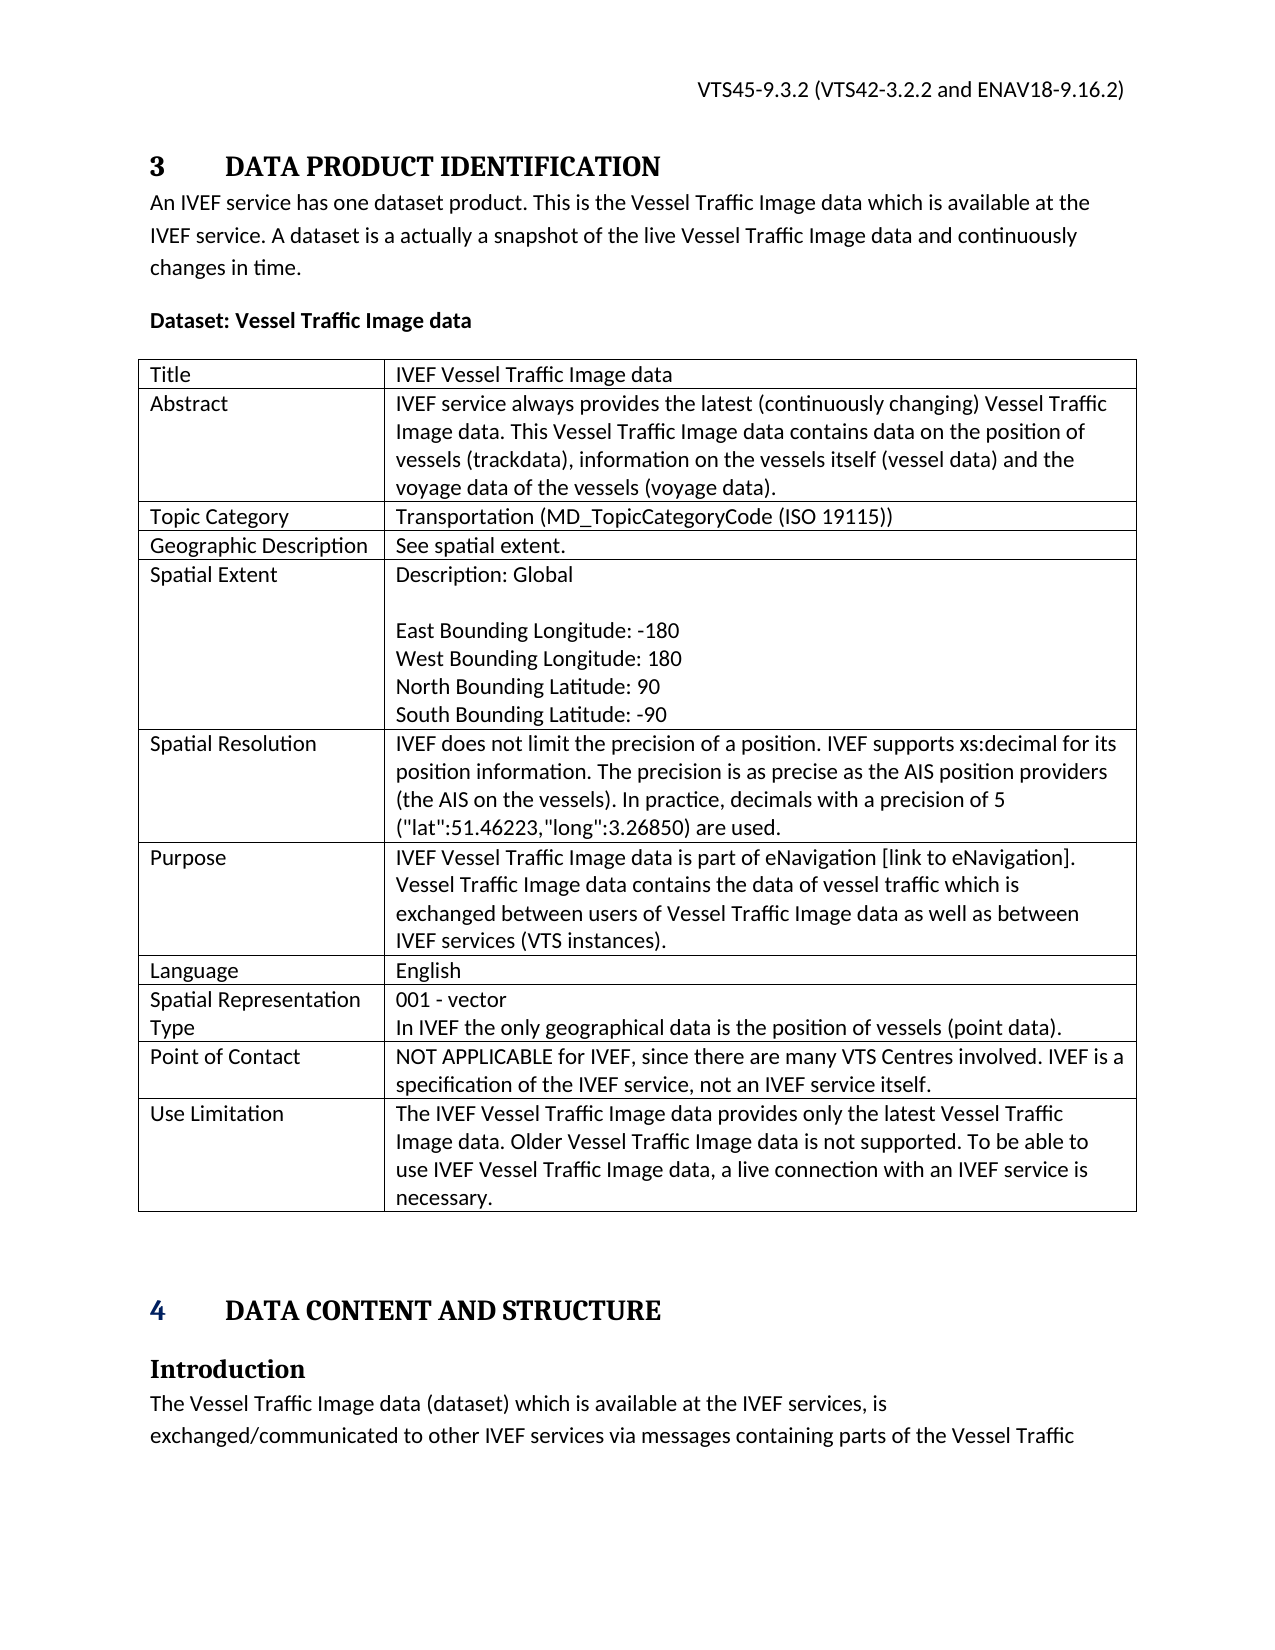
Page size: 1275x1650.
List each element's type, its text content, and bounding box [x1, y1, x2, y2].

table_cell NOT APPLICABLE for IVEF, since there are many VTS Centres involved. IVEF is a specification of the IVEF service, not an IVEF service itself. [385, 1042, 1136, 1098]
subtitle 3 DATA PRODUCT IDENTIFICATION [150, 150, 1125, 183]
table_cell Purpose [139, 843, 384, 955]
table_cell 001 - vector In IVEF the only geographical data is the position of vessels (point data). [385, 985, 1136, 1041]
table_cell Point of Contact [139, 1042, 384, 1098]
table_cell Spatial Resolution [139, 730, 384, 842]
table_cell Topic Category [139, 502, 384, 530]
table_cell IVEF does not limit the precision of a position. IVEF supports xs:decimal for its position information. The precision is as precise as the AIS position providers (the AIS on the vessels). In practice, decimals with a precision of 5 ("lat":51.46223,"long":3.26850) are used. [385, 730, 1136, 842]
table_cell Abstract [139, 389, 384, 501]
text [150, 1389, 1125, 1449]
table_cell The IVEF Vessel Traffic Image data provides only the latest Vessel Traffic Image data. Older Vessel Traffic Image data is not supported. To be able to use IVEF Vessel Traffic Image data, a live connection with an IVEF service is necessary. [385, 1099, 1136, 1211]
subtitle 4 DATA CONTENT AND STRUCTURE [150, 1294, 1125, 1328]
table_cell Spatial Representation Type [139, 985, 384, 1041]
table_cell Transportation (MD_TopicCategoryCode (ISO 19115)) [385, 502, 1136, 530]
table_cell Spatial Extent [139, 560, 384, 728]
table_cell Language [139, 956, 384, 984]
table_cell IVEF service always provides the latest (continuously changing) Vessel Traffic Image data. This Vessel Traffic Image data contains data on the position of vessels (trackdata), information on the vessels itself (vessel data) and the voyage data of the vessels (voyage data). [385, 389, 1136, 501]
table_header Title [139, 360, 384, 388]
table_cell See spatial extent. [385, 531, 1136, 559]
table_cell IVEF Vessel Traffic Image data is part of eNavigation [link to eNavigation]. Vessel Traffic Image data contains the data of vessel traffic which is exchanged between users of Vessel Traffic Image data as well as between IVEF services (VTS instances). [385, 843, 1136, 955]
text An IVEF service has one dataset product. This is the Vessel Traffic Image data which is available at the IVEF service. A dataset is a actually a snapshot of the live Vessel Traffic Image data and continuously changes in time. [150, 188, 1125, 281]
text Dataset: Vessel Traffic Image data [150, 306, 1125, 334]
table_header IVEF Vessel Traffic Image data [385, 360, 1136, 388]
table_cell Use Limitation [139, 1099, 384, 1211]
table_cell Description: Global East Bounding Longitude: -180 West Bounding Longitude: 180 North Bounding Latitude: 90 South Bounding Latitude: -90 [385, 560, 1136, 728]
subtitle Introduction [150, 1354, 1125, 1385]
table_cell English [385, 956, 1136, 984]
table_cell Geographic Description [139, 531, 384, 559]
